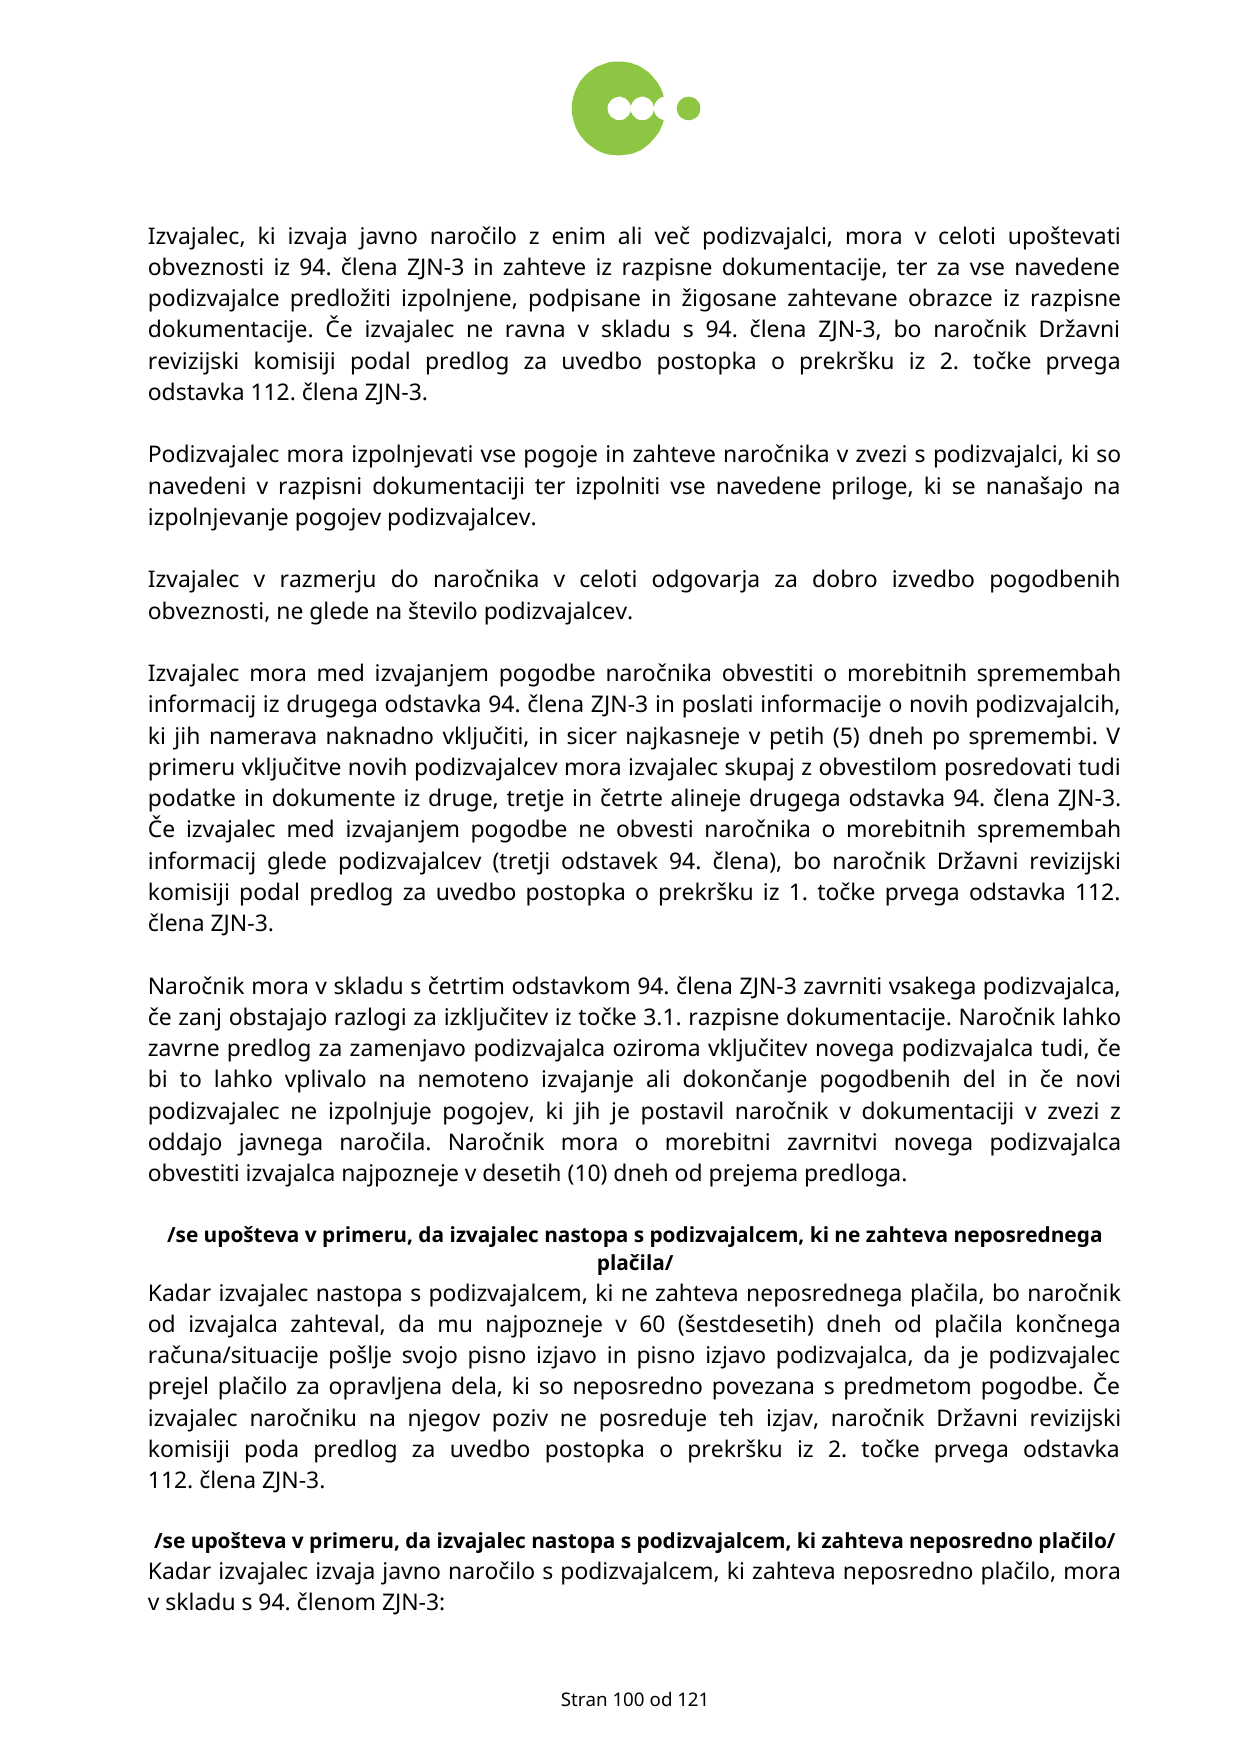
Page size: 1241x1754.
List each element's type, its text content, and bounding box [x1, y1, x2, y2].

text Izvajalec mora med izvajanjem pogodbe naročnika obvestiti o morebitnih spremembah informacij iz drugega odstavka 94. člena ZJN-3 in poslati informacije o novih podizvajalcih, ki jih namerava naknadno vključiti, in sicer najkasneje v petih (5) dneh po spremembi. V primeru vključitve novih podizvajalcev mora izvajalec skupaj z obvestilom posredovati tudi podatke in dokumente iz druge, tretje in četrte alineje drugega odstavka 94. člena ZJN-3. Če izvajalec med izvajanjem pogodbe ne obvesti naročnika o morebitnih spremembah informacij glede podizvajalcev (tretji odstavek 94. člena), bo naročnik Državni revizijski komisiji podal predlog za uvedbo postopka o prekršku iz 1. točke prvega odstavka 112. člena ZJN-3. [148, 657, 1122, 938]
text Kadar izvajalec izvaja javno naročilo s podizvajalcem, ki zahteva neposredno plačilo, mora v skladu s 94. členom ZJN-3: [148, 1555, 1122, 1617]
text /se upošteva v primeru, da izvajalec nastopa s podizvajalcem, ki ne zahteva neposrednega plačila/ [148, 1220, 1122, 1277]
text Kadar izvajalec nastopa s podizvajalcem, ki ne zahteva neposrednega plačila, bo naročnik od izvajalca zahteval, da mu najpozneje v 60 (šestdesetih) dneh od plačila končnega računa/situacije pošlje svojo pisno izjavo in pisno izjavo podizvajalca, da je podizvajalec prejel plačilo za opravljena dela, ki so neposredno povezana s predmetom pogodbe. Če izvajalec naročniku na njegov poziv ne posreduje teh izjav, naročnik Državni revizijski komisiji poda predlog za uvedbo postopka o prekršku iz 2. točke prvega odstavka 112. člena ZJN-3. [148, 1277, 1122, 1495]
text Izvajalec, ki izvaja javno naročilo z enim ali več podizvajalci, mora v celoti upoštevati obveznosti iz 94. člena ZJN-3 in zahteve iz razpisne dokumentacije, ter za vse navedene podizvajalce predložiti izpolnjene, podpisane in žigosane zahtevane obrazce iz razpisne dokumentacije. Če izvajalec ne ravna v skladu s 94. člena ZJN-3, bo naročnik Državni revizijski komisiji podal predlog za uvedbo postopka o prekršku iz 2. točke prvega odstavka 112. člena ZJN-3. [148, 220, 1122, 407]
text Naročnik mora v skladu s četrtim odstavkom 94. člena ZJN-3 zavrniti vsakega podizvajalca, če zanj obstajajo razlogi za izključitev iz točke 3.1. razpisne dokumentacije. Naročnik lahko zavrne predlog za zamenjavo podizvajalca oziroma vključitev novega podizvajalca tudi, če bi to lahko vplivalo na nemoteno izvajanje ali dokončanje pogodbenih del in če novi podizvajalec ne izpolnjuje pogojev, ki jih je postavil naročnik v dokumentaciji v zvezi z oddajo javnega naročila. Naročnik mora o morebitni zavrnitvi novega podizvajalca obvestiti izvajalca najpozneje v desetih (10) dneh od prejema predloga. [148, 970, 1122, 1188]
text Podizvajalec mora izpolnjevati vse pogoje in zahteve naročnika v zvezi s podizvajalci, ki so navedeni v razpisni dokumentaciji ter izpolniti vse navedene priloge, ki se nanašajo na izpolnjevanje pogojev podizvajalcev. [148, 438, 1122, 532]
text Izvajalec v razmerju do naročnika v celoti odgovarja za dobro izvedbo pogodbenih obveznosti, ne glede na število podizvajalcev. [148, 563, 1122, 626]
text /se upošteva v primeru, da izvajalec nastopa s podizvajalcem, ki zahteva neposredno plačilo/ [148, 1527, 1122, 1555]
